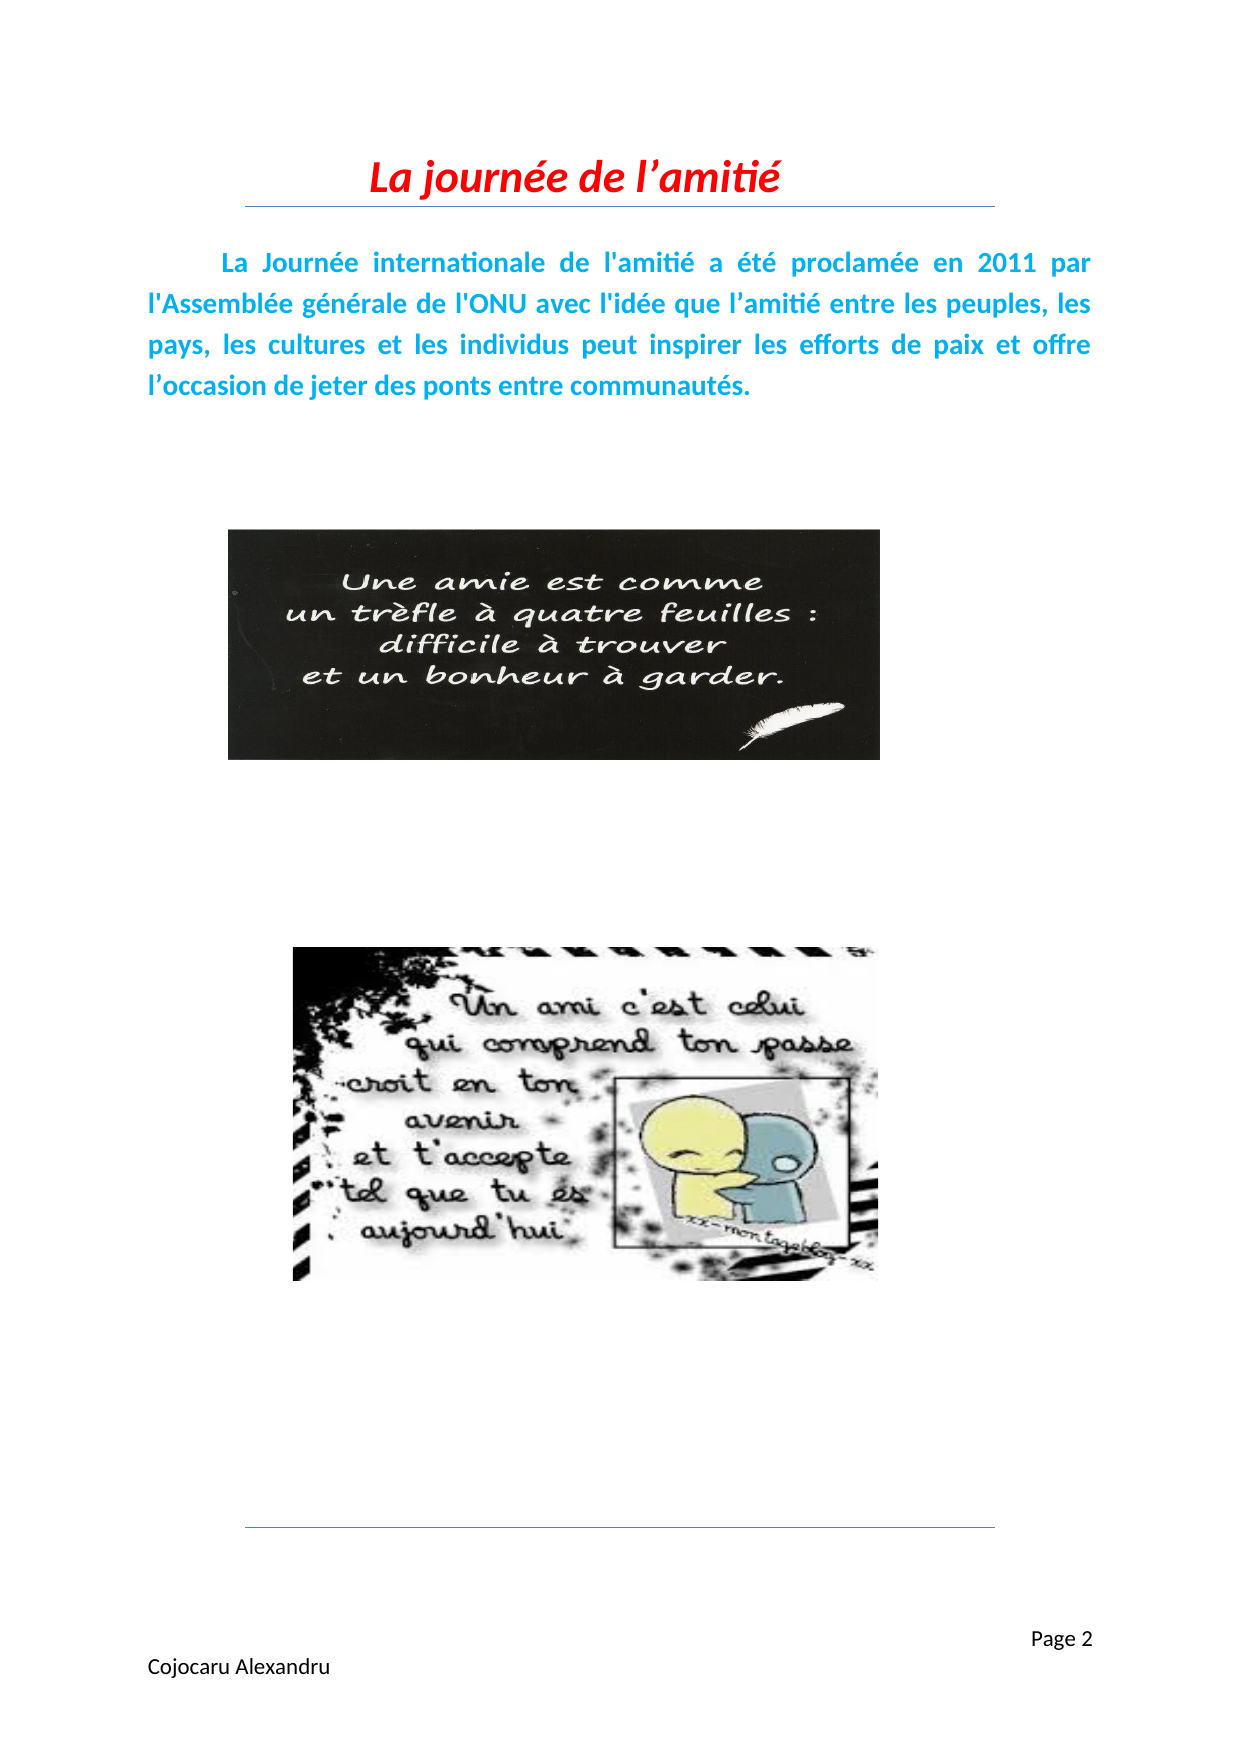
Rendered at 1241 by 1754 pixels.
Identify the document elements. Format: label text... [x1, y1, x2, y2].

picture [292, 947, 879, 1281]
picture [147, 428, 962, 861]
text La Journée internationale de l'amitié a été proclamée en 2011 par l'Assemblée générale de l'ONU avec l'idée que l’amitié entre les peuples, les pays, les cultures et les individus peut inspirer les efforts de paix et offre l’occasion de jeter des ponts entre communautés. [148, 244, 1092, 403]
text La journée de l’amitié [245, 148, 995, 206]
